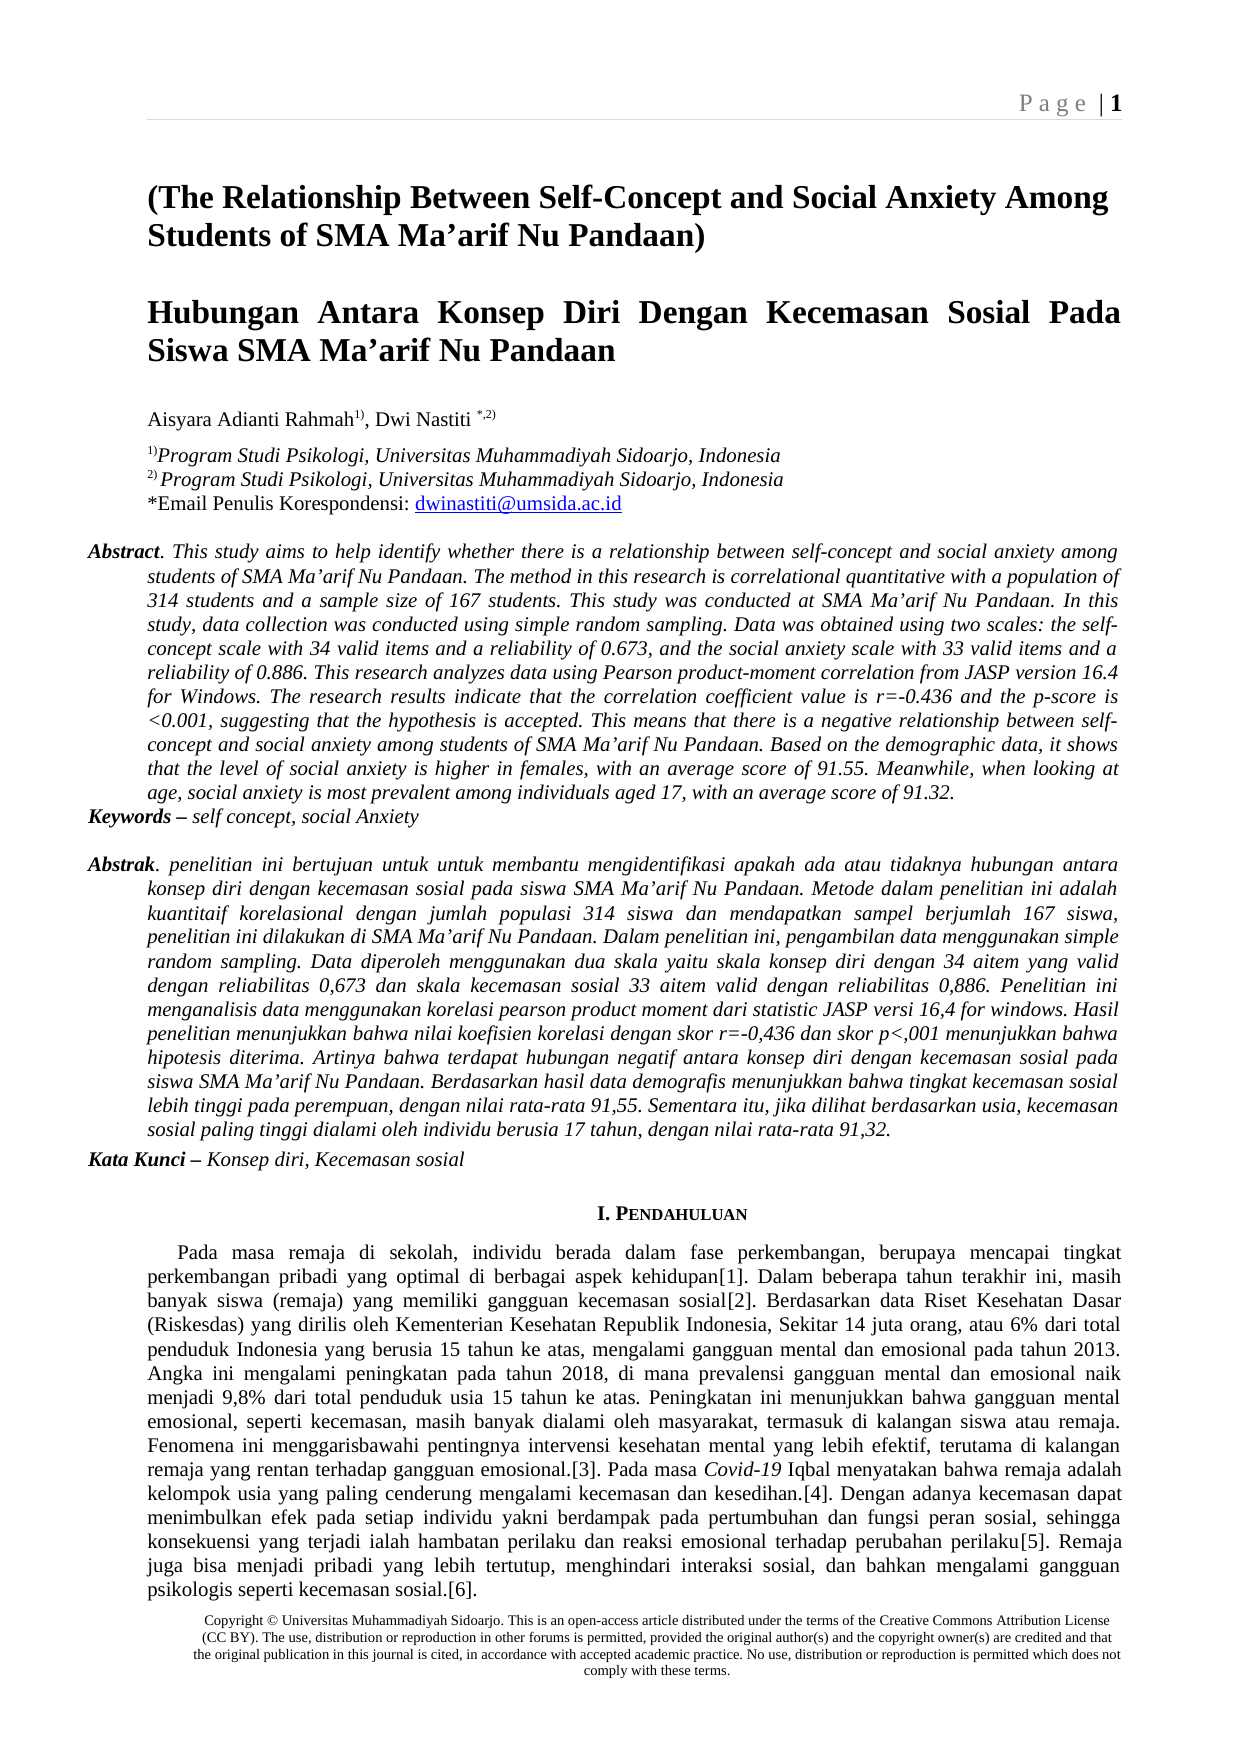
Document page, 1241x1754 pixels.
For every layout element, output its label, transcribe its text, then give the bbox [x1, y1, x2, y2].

text Pada masa remaja di sekolah, individu berada dalam fase perkembangan, berupaya mencapai tingkat perkembangan pribadi yang optimal di berbagai aspek kehidupan[1]. Dalam beberapa tahun terakhir ini, masih banyak siswa (remaja) yang memiliki gangguan kecemasan sosial[2]. Berdasarkan data Riset Kesehatan Dasar (Riskesdas) yang dirilis oleh Kementerian Kesehatan Republik Indonesia, Sekitar 14 juta orang, atau 6% dari total penduduk Indonesia yang berusia 15 tahun ke atas, mengalami gangguan mental dan emosional pada tahun 2013. Angka ini mengalami peningkatan pada tahun 2018, di mana prevalensi gangguan mental dan emosional naik menjadi 9,8% dari total penduduk usia 15 tahun ke atas. Peningkatan ini menunjukkan bahwa gangguan mental emosional, seperti kecemasan, masih banyak dialami oleh masyarakat, termasuk di kalangan siswa atau remaja. Fenomena ini menggarisbawahi pentingnya intervensi kesehatan mental yang lebih efektif, terutama di kalangan remaja yang rentan terhadap gangguan emosional.[3]. Pada masa Covid-19 Iqbal menyatakan bahwa remaja adalah kelompok usia yang paling cenderung mengalami kecemasan dan kesedihan.[4]. Dengan adanya kecemasan dapat menimbulkan efek pada setiap individu yakni berdampak pada pertumbuhan dan fungsi peran sosial, sehingga konsekuensi yang terjadi ialah hambatan perilaku dan reaksi emosional terhadap perubahan perilaku[5]. Remaja juga bisa menjadi pribadi yang lebih tertutup, menghindari interaksi sosial, dan bahkan mengalami gangguan psikologis seperti kecemasan sosial.[6]. [147, 1240, 1122, 1601]
text Kata Kunci – Konsep diri, Kecemasan sosial [88, 1147, 1122, 1171]
text Abstrak. penelitian ini bertujuan untuk untuk membantu mengidentifikasi apakah ada atau tidaknya hubungan antara konsep diri dengan kecemasan sosial pada siswa SMA Ma’arif Nu Pandaan. Metode dalam penelitian ini adalah kuantitaif korelasional dengan jumlah populasi 314 siswa dan mendapatkan sampel berjumlah 167 siswa, penelitian ini dilakukan di SMA Ma’arif Nu Pandaan. Dalam penelitian ini, pengambilan data menggunakan simple random sampling. Data diperoleh menggunakan dua skala yaitu skala konsep diri dengan 34 aitem yang valid dengan reliabilitas 0,673 dan skala kecemasan sosial 33 aitem valid dengan reliabilitas 0,886. Penelitian ini menganalisis data menggunakan korelasi pearson product moment dari statistic JASP versi 16,4 for windows. Hasil penelitian menunjukkan bahwa nilai koefisien korelasi dengan skor r=-0,436 dan skor p<,001 menunjukkan bahwa hipotesis diterima. Artinya bahwa terdapat hubungan negatif antara konsep diri dengan kecemasan sosial pada siswa SMA Ma’arif Nu Pandaan. Berdasarkan hasil data demografis menunjukkan bahwa tingkat kecemasan sosial lebih tinggi pada perempuan, dengan nilai rata-rata 91,55. Sementara itu, jika dilihat berdasarkan usia, kecemasan sosial paling tinggi dialami oleh individu berusia 17 tahun, dengan nilai rata-rata 91,32. [88, 852, 1122, 1141]
text Keywords – self concept, social Anxiety [88, 804, 1122, 828]
text Hubungan Antara Konsep Diri Dengan Kecemasan Sosial Pada Siswa SMA Ma’arif Nu Pandaan [147, 292, 1122, 369]
text 2) Program Studi Psikologi, Universitas Muhammadiyah Sidoarjo, Indonesia [147, 467, 1122, 491]
text Aisyara Adianti Rahmah1), Dwi Nastiti *,2) [147, 407, 1122, 431]
text 1)Program Studi Psikologi, Universitas Muhammadiyah Sidoarjo, Indonesia [147, 443, 1122, 467]
text Abstract. This study aims to help identify whether there is a relationship between self-concept and social anxiety among students of SMA Ma’arif Nu Pandaan. The method in this research is correlational quantitative with a population of 314 students and a sample size of 167 students. This study was conducted at SMA Ma’arif Nu Pandaan. In this study, data collection was conducted using simple random sampling. Data was obtained using two scales: the self-concept scale with 34 valid items and a reliability of 0.673, and the social anxiety scale with 33 valid items and a reliability of 0.886. This research analyzes data using Pearson product-moment correlation from JASP version 16.4 for Windows. The research results indicate that the correlation coefficient value is r=-0.436 and the p-score is <0.001, suggesting that the hypothesis is accepted. This means that there is a negative relationship between self-concept and social anxiety among students of SMA Ma’arif Nu Pandaan. Based on the demographic data, it shows that the level of social anxiety is higher in females, with an average score of 91.55. Meanwhile, when looking at age, social anxiety is most prevalent among individuals aged 17, with an average score of 91.32. [88, 539, 1122, 804]
subtitle I. Pendahuluan [147, 1201, 1122, 1225]
text (The Relationship Between Self-Concept and Social Anxiety Among Students of SMA Ma’arif Nu Pandaan) [147, 177, 1122, 254]
text *Email Penulis Korespondensi: dwinastiti@umsida.ac.id [147, 491, 1122, 515]
